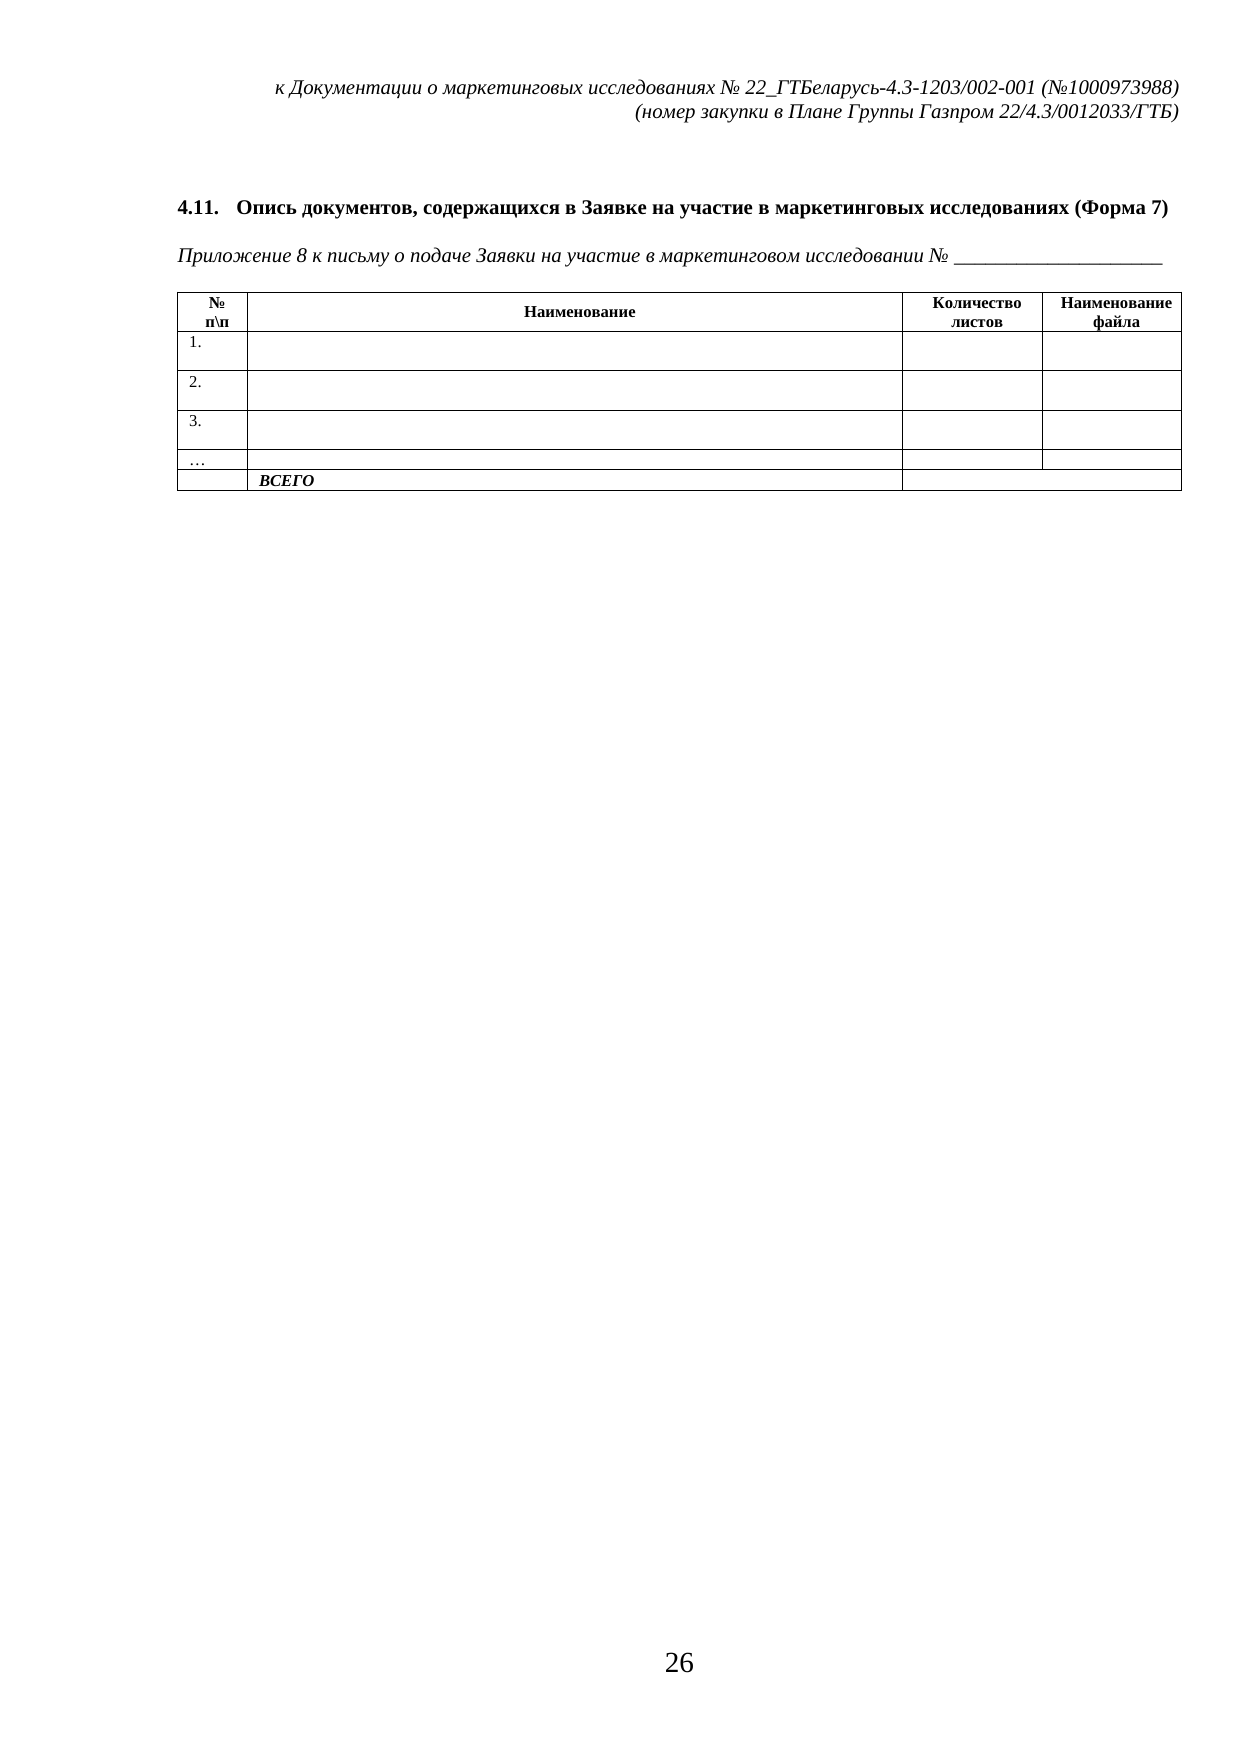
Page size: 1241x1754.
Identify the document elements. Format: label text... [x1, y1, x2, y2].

table_header Количество листов [903, 293, 1042, 331]
table_cell [903, 450, 1042, 469]
table_cell [178, 371, 247, 410]
table_cell … [178, 450, 247, 469]
table_cell [1043, 332, 1181, 370]
table_header № п\п [178, 293, 247, 331]
table_cell [903, 371, 1042, 410]
table_header Наименование [248, 293, 902, 331]
table_cell [178, 332, 247, 370]
table_cell [248, 371, 902, 410]
text Приложение 8 к письму о подаче Заявки на участие в маркетинговом исследовании № ____________________ [177, 243, 1181, 267]
table_cell [248, 332, 902, 370]
list Опись документов, содержащихся в Заявке на участие в маркетинговых исследованиях (Форма 7) [177, 195, 1181, 219]
table_cell [1043, 411, 1181, 449]
table_cell [903, 332, 1042, 370]
table_cell [1043, 371, 1181, 410]
table_cell [903, 470, 1181, 489]
table_cell [1043, 450, 1181, 469]
table_cell ВСЕГО [248, 470, 902, 489]
table_cell [903, 411, 1042, 449]
table_cell [248, 411, 902, 449]
table_cell [248, 450, 902, 469]
table_cell [178, 470, 247, 489]
table_header Наименование файла [1043, 293, 1181, 331]
table_cell [178, 411, 247, 449]
